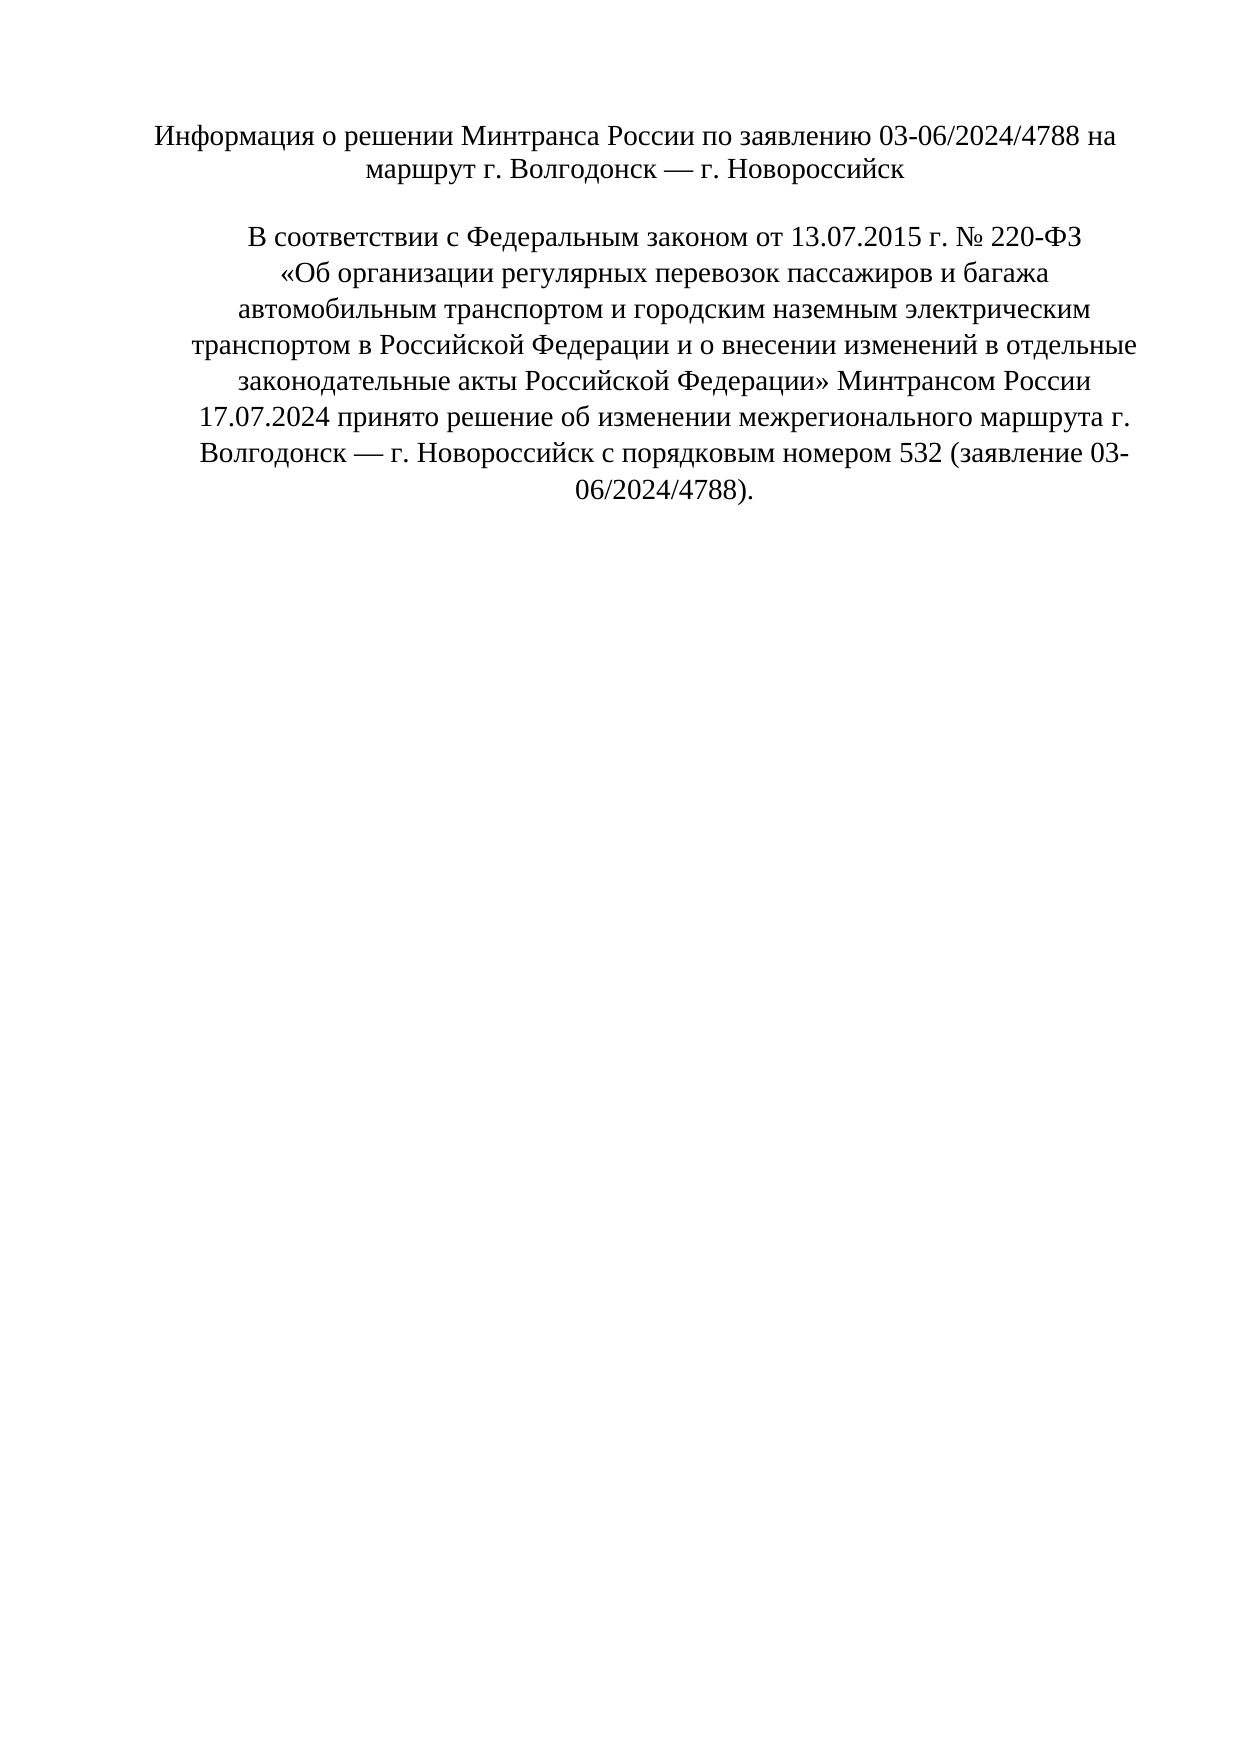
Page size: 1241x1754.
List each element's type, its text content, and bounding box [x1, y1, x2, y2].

text В соответствии с Федеральным законом от 13.07.2015 г. № 220-ФЗ «Об организации регулярных перевозок пассажиров и багажа автомобильным транспортом и городским наземным электрическим транспортом в Российской Федерации и о внесении изменений в отдельные законодательные акты Российской Федерации» Минтрансом России 17.07.2024 принято решение об изменении межрегионального маршрута г. Волгодонск — г. Новороссийск с порядковым номером 532 (заявление 03-06/2024/4788). [177, 219, 1152, 505]
text Информация о решении Минтранса России по заявлению 03-06/2024/4788 на маршрут г. Волгодонск — г. Новороссийск [118, 118, 1152, 185]
